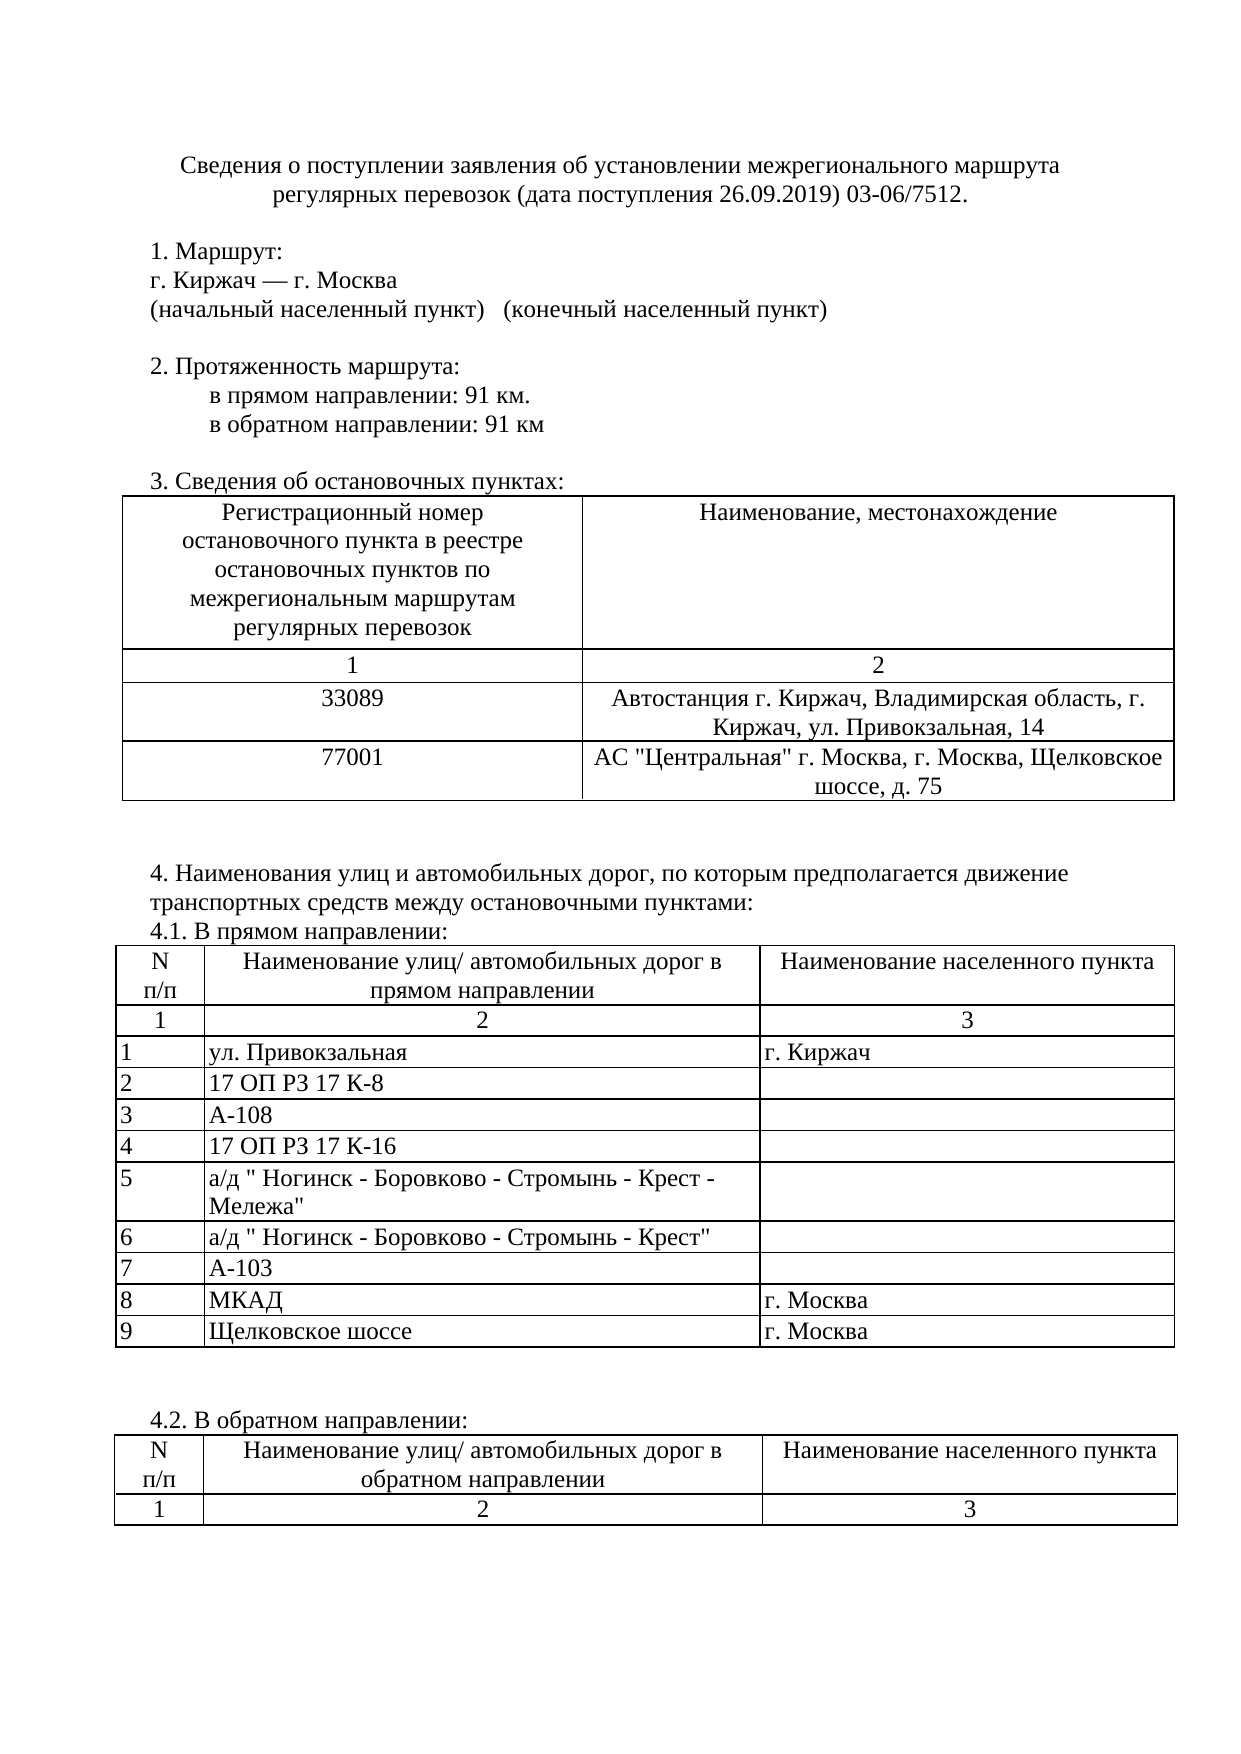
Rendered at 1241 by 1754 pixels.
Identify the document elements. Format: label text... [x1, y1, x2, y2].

table_cell [761, 1253, 1174, 1283]
table_cell Щелковское шоссе [205, 1316, 759, 1346]
text 4. Наименования улиц и автомобильных дорог, по которым предполагается движение транспортных средств между остановочными пунктами: [150, 858, 1090, 916]
table_header N п/п [115, 1436, 203, 1493]
table_header Регистрационный номер остановочного пункта в реестре остановочных пунктов по межрегиональным маршрутам регулярных перевозок [123, 497, 582, 648]
table_cell 2 [117, 1068, 204, 1098]
table_cell А-108 [205, 1100, 759, 1130]
table_cell 3 [117, 1100, 204, 1130]
table_cell МКАД [205, 1285, 759, 1314]
table_cell а/д " Ногинск - Боровково - Стромынь - Крест - Мележа" [205, 1163, 759, 1220]
table_cell ул. Привокзальная [205, 1037, 759, 1067]
table_cell 77001 [123, 742, 582, 799]
text 1. Маршрут: [150, 236, 1090, 265]
table_cell [761, 1068, 1174, 1098]
table_cell 9 [117, 1316, 204, 1346]
table_cell 2 [583, 650, 1173, 681]
table_cell [761, 1131, 1174, 1161]
table_cell 8 [117, 1285, 204, 1314]
table_cell 33089 [123, 683, 582, 740]
table_cell 5 [117, 1163, 204, 1220]
table_cell А-103 [205, 1253, 759, 1283]
text в прямом направлении: 91 км. [150, 380, 1090, 409]
table_cell 6 [117, 1222, 204, 1252]
table_cell 3 [763, 1493, 1177, 1524]
table_cell 1 [115, 1494, 203, 1524]
text г. Киржач — г. Москва [150, 265, 1090, 294]
table_cell г. Москва [761, 1285, 1174, 1314]
table_cell 2 [205, 1006, 759, 1035]
table_header Наименование улиц/ автомобильных дорог в прямом направлении [205, 946, 759, 1004]
table_cell Автостанция г. Киржач, Владимирская область, г. Киржач, ул. Привокзальная, 14 [583, 683, 1173, 740]
text Сведения о поступлении заявления об установлении межрегионального маршрута регулярных перевозок (дата поступления 26.09.2019) 03-06/7512. [150, 150, 1090, 207]
table_cell г. Киржач [761, 1037, 1174, 1067]
table_cell [761, 1222, 1174, 1252]
text в обратном направлении: 91 км [150, 409, 1090, 437]
table_header N п/п [117, 946, 204, 1004]
table_cell 17 ОП РЗ 17 К-8 [205, 1068, 759, 1098]
table_header Наименование, местонахождение [583, 497, 1173, 648]
table_cell 1 [117, 1037, 204, 1067]
table_cell 7 [117, 1253, 204, 1283]
table_cell 3 [761, 1006, 1174, 1035]
text (начальный населенный пункт) (конечный населенный пункт) [150, 294, 1090, 322]
table_cell 4 [117, 1131, 204, 1161]
table_cell а/д " Ногинск - Боровково - Стромынь - Крест" [205, 1222, 759, 1252]
text 4.1. В прямом направлении: [150, 916, 1090, 945]
table_header Наименование улиц/ автомобильных дорог в обратном направлении [204, 1436, 762, 1493]
table_cell [761, 1163, 1174, 1220]
table_header Наименование населенного пункта [761, 946, 1174, 1004]
table_header Наименование населенного пункта [763, 1436, 1177, 1493]
table_cell г. Москва [761, 1316, 1174, 1346]
table_cell 1 [117, 1006, 204, 1035]
text 2. Протяженность маршрута: [150, 351, 1090, 380]
table_cell 1 [123, 650, 582, 681]
text 4.2. В обратном направлении: [150, 1405, 1090, 1434]
text 3. Сведения об остановочных пунктах: [150, 466, 1090, 495]
table_cell 2 [204, 1495, 762, 1524]
table_cell АС "Центральная" г. Москва, г. Москва, Щелковское шоссе, д. 75 [583, 742, 1173, 799]
table_cell [761, 1100, 1174, 1130]
table_cell 17 ОП РЗ 17 К-16 [205, 1131, 759, 1161]
